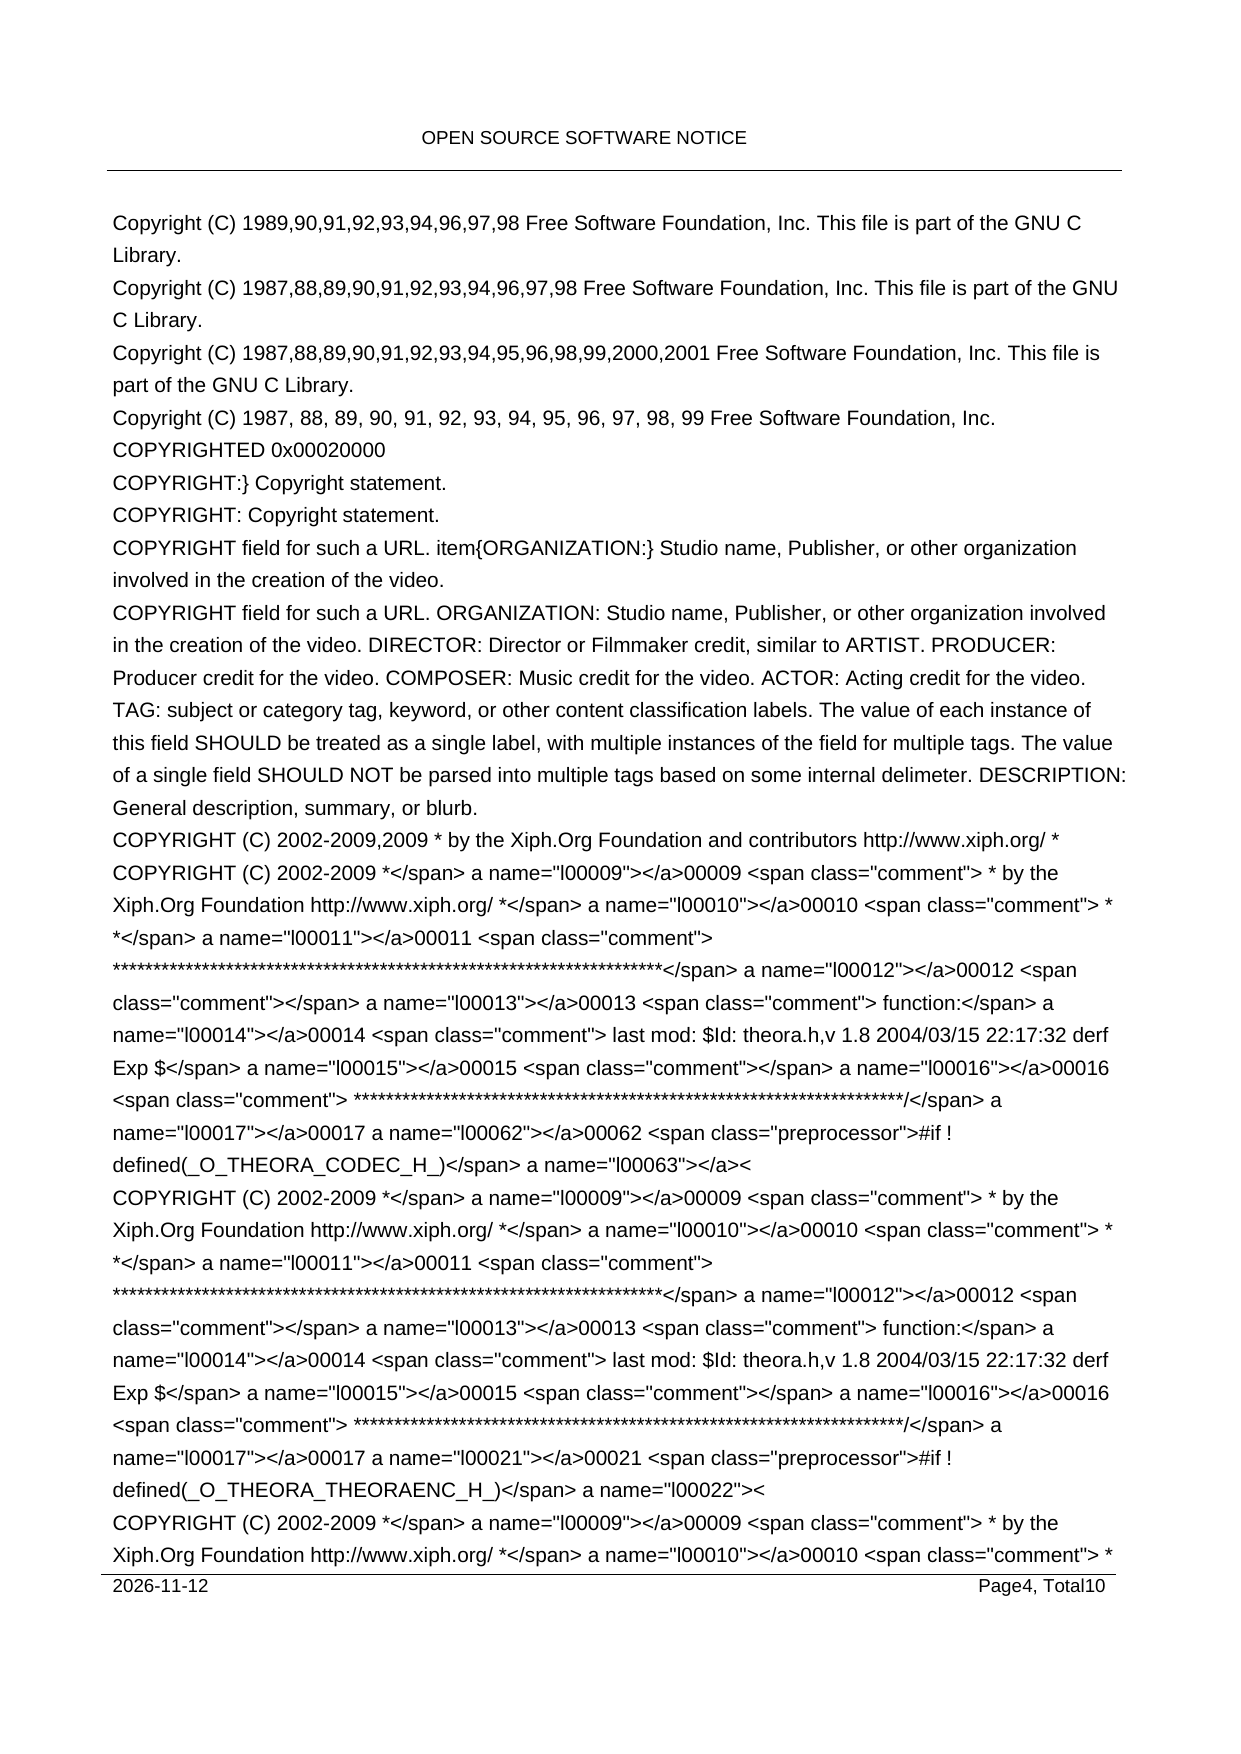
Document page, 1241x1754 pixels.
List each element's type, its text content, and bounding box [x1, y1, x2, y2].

text COPYRIGHT (C) 2002-2009 *</span> a name="l00009"></a>00009 <span class="comment"> * by the Xiph.Org Foundation http://www.xiph.org/ *</span> a name="l00010"></a>00010 <span class="comment"> * *</span> a name="l00011"></a>00011 <span class="comment"> ********************************************************************</span> a name="l00012"></a>00012 <span class="comment"></span> a name="l00013"></a>00013 <span class="comment"> function:</span> a name="l00014"></a>00014 <span class="comment"> last mod: $Id: theora.h,v 1.8 2004/03/15 22:17:32 derf Exp $</span> a name="l00015"></a>00015 <span class="comment"></span> a name="l00016"></a>00016 <span class="comment"> ********************************************************************/</span> a name="l00017"></a>00017 a name="l00062"></a>00062 <span class="preprocessor">#if !defined(_O_THEORA_CODEC_H_)</span> a name="l00063"></a>< [112, 856, 1128, 1181]
text COPYRIGHT (C) 2002-2009,2009 * by the Xiph.Org Foundation and contributors http://www.xiph.org/ * [112, 824, 1128, 856]
text Copyright (C) 1987,88,89,90,91,92,93,94,95,96,98,99,2000,2001 Free Software Foundation, Inc. This file is part of the GNU C Library. [112, 336, 1128, 401]
text COPYRIGHT field for such a URL. ORGANIZATION: Studio name, Publisher, or other organization involved in the creation of the video. DIRECTOR: Director or Filmmaker credit, similar to ARTIST. PRODUCER: Producer credit for the video. COMPOSER: Music credit for the video. ACTOR: Acting credit for the video. TAG: subject or category tag, keyword, or other content classification labels. The value of each instance of this field SHOULD be treated as a single label, with multiple instances of the field for multiple tags. The value of a single field SHOULD NOT be parsed into multiple tags based on some internal delimeter. DESCRIPTION: General description, summary, or blurb. [112, 596, 1128, 824]
text COPYRIGHT:} Copyright statement. [112, 466, 1128, 499]
text COPYRIGHT (C) 2002-2009 *</span> a name="l00009"></a>00009 <span class="comment"> * by the Xiph.Org Foundation http://www.xiph.org/ *</span> a name="l00010"></a>00010 <span class="comment"> * *</span> a name="l00011"></a>00011 <span class="comment"> ********************************************************************</span> a name="l00012"></a>00012 <span class="comment"></span> a name="l00013"></a>00013 <span class="comment"> function:</span> a name="l00014"></a>00014 <span class="comment"> last mod: $Id: theora.h,v 1.8 2004/03/15 22:17:32 derf Exp $</span> a name="l00015"></a>00015 <span class="comment"></span> a name="l00016"></a>00016 <span class="comment"> ********************************************************************/</span> a name="l00017"></a>00017 a name="l00021"></a>00021 <span class="preprocessor">#if !defined(_O_THEORA_THEORAENC_H_)</span> a name="l00022">< [112, 1181, 1128, 1506]
text Copyright (C) 1989,90,91,92,93,94,96,97,98 Free Software Foundation, Inc. This file is part of the GNU C Library. [112, 206, 1128, 271]
text COPYRIGHTED 0x00020000 [112, 434, 1128, 466]
text Copyright (C) 1987,88,89,90,91,92,93,94,96,97,98 Free Software Foundation, Inc. This file is part of the GNU C Library. [112, 271, 1128, 336]
text COPYRIGHT: Copyright statement. [112, 499, 1128, 531]
text COPYRIGHT field for such a URL. item{ORGANIZATION:} Studio name, Publisher, or other organization involved in the creation of the video. [112, 531, 1128, 596]
text Copyright (C) 1987, 88, 89, 90, 91, 92, 93, 94, 95, 96, 97, 98, 99 Free Software Foundation, Inc. [112, 401, 1128, 434]
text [112, 1506, 1128, 1571]
